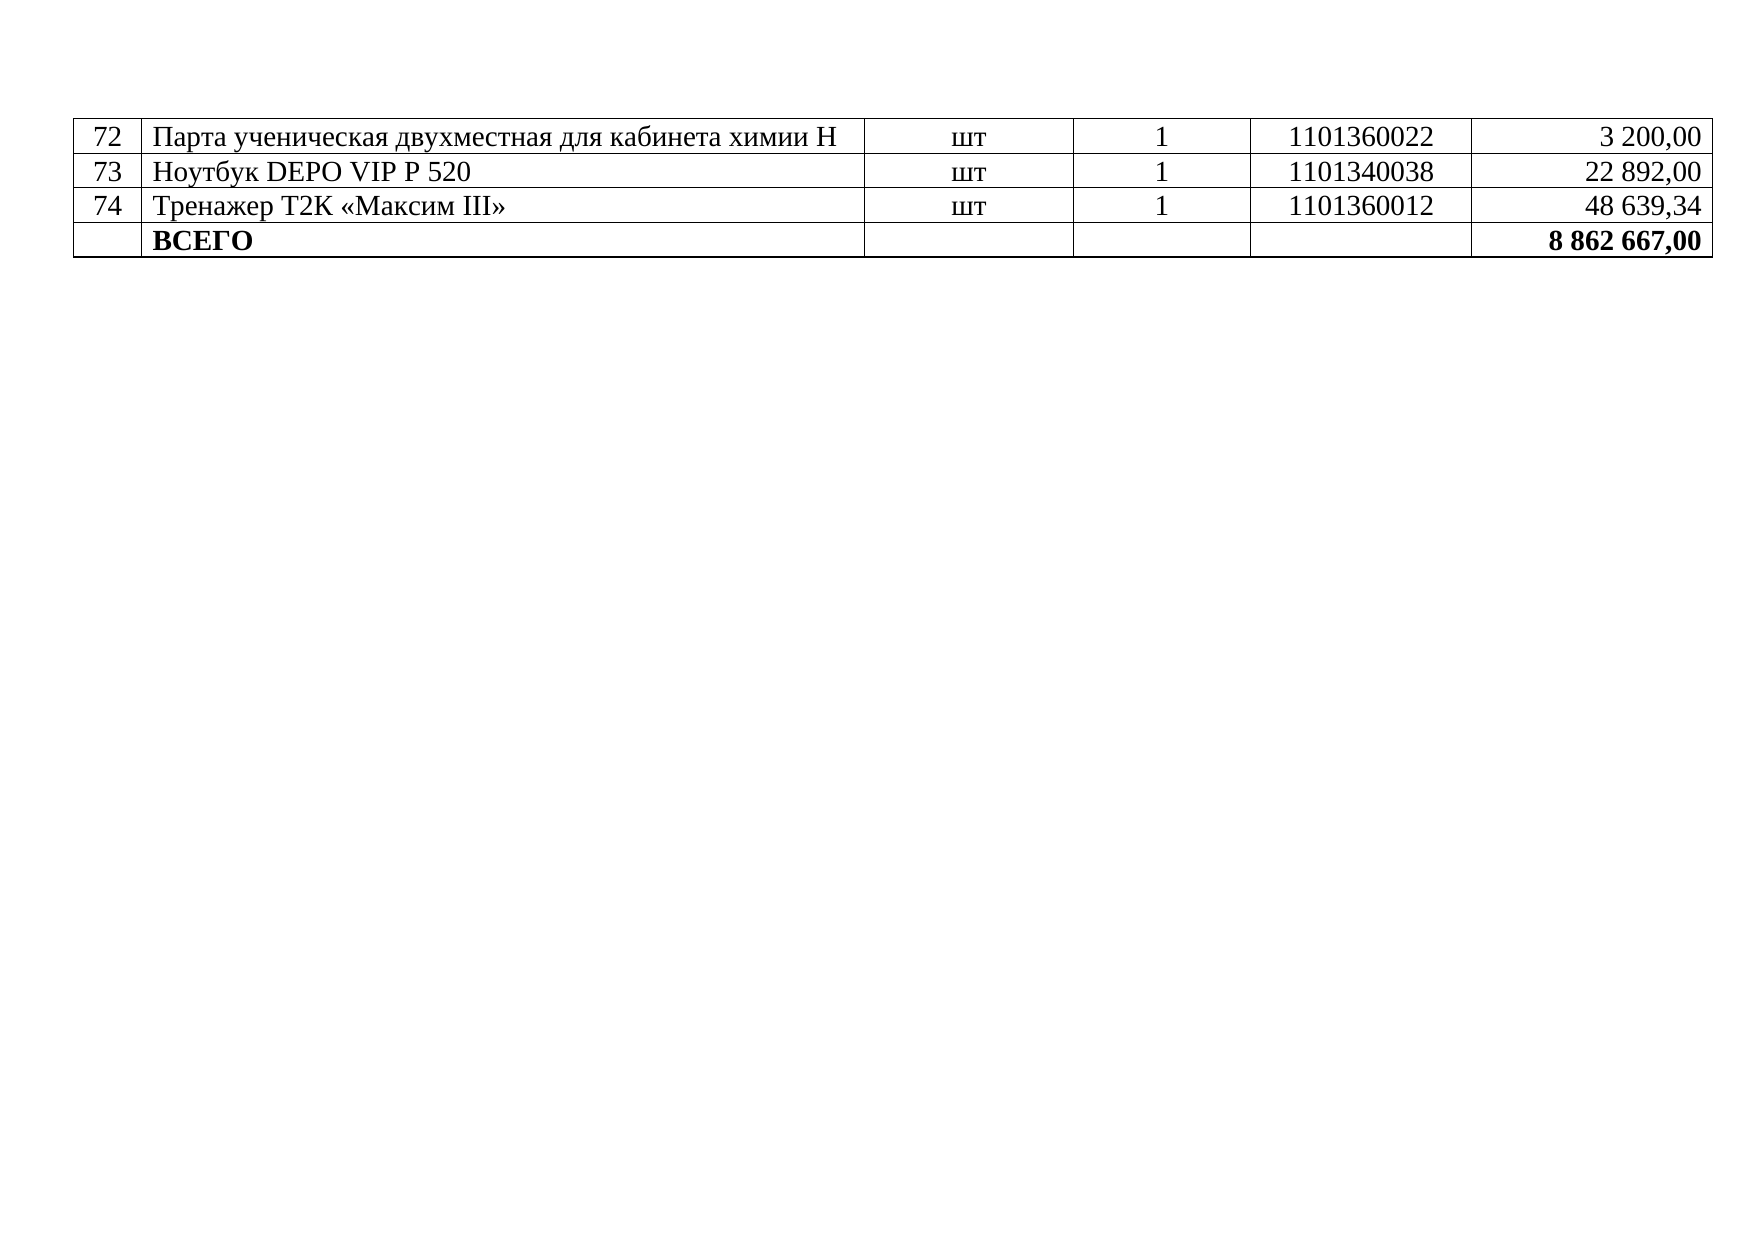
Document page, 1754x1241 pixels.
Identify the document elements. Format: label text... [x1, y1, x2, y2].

table_cell 73 [74, 154, 141, 187]
table_cell 1 [1074, 119, 1250, 153]
table_cell шт [865, 119, 1073, 153]
table_cell 1101340038 [1251, 154, 1471, 187]
table_cell ВСЕГО [142, 223, 864, 256]
table_cell Ноутбук DEPO VIP P 520 [142, 154, 864, 187]
table_cell [1251, 223, 1471, 256]
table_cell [142, 119, 864, 153]
table_cell 1 [1074, 154, 1250, 187]
table_cell [74, 223, 141, 256]
table_cell шт [865, 188, 1073, 222]
table_cell 22 892,00 [1472, 154, 1712, 187]
table_cell 1 [1074, 188, 1250, 222]
table_cell 3 200,00 [1472, 119, 1712, 153]
table_cell Тренажер Т2К «Максим III» [142, 188, 864, 222]
table_cell 8 862 667,00 [1472, 223, 1712, 256]
table_cell 1101360012 [1251, 188, 1471, 222]
table_cell 48 639,34 [1472, 188, 1712, 222]
table_cell [1074, 223, 1250, 256]
table_cell 74 [74, 188, 141, 222]
table_cell [865, 223, 1073, 256]
table_cell 1101360022 [1251, 119, 1471, 153]
table_cell шт [865, 154, 1073, 187]
table_cell 72 [74, 119, 141, 153]
